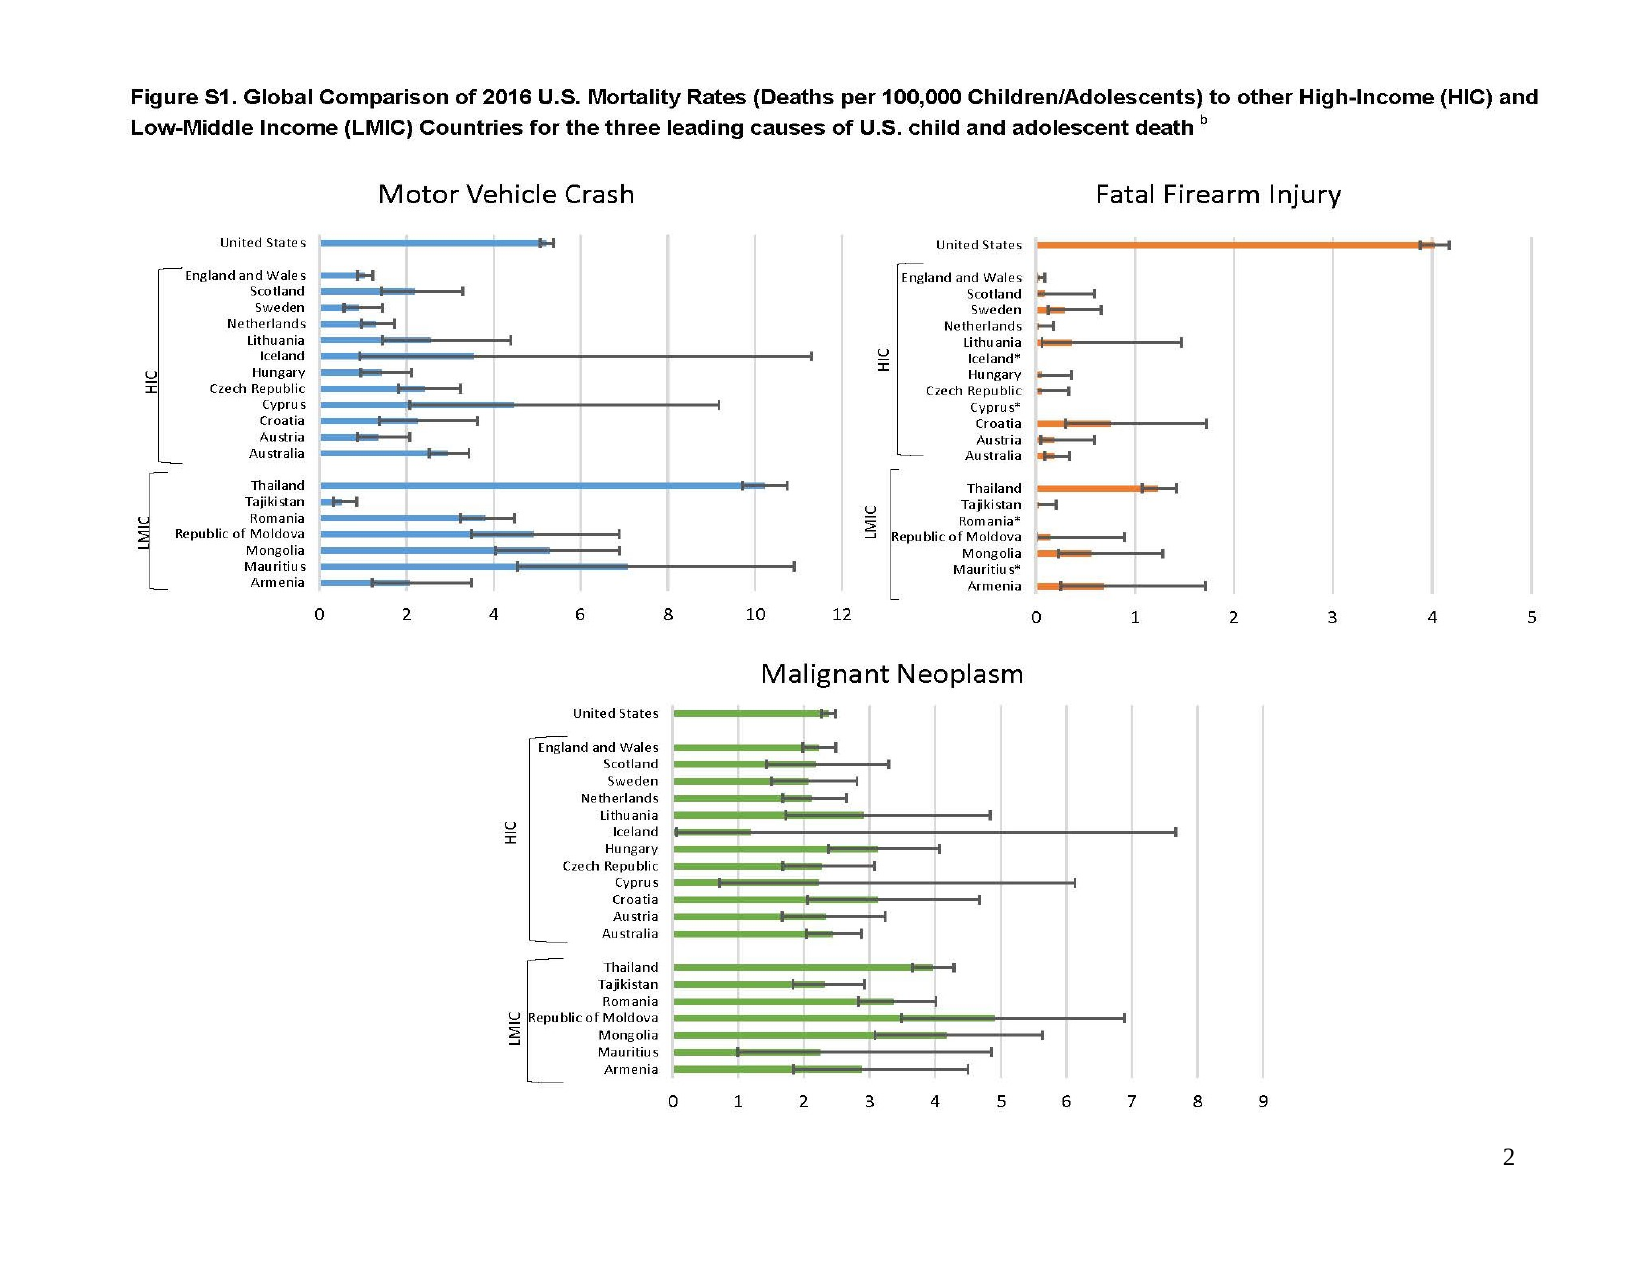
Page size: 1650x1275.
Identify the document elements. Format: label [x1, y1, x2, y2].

picture [125, 75, 1562, 1115]
